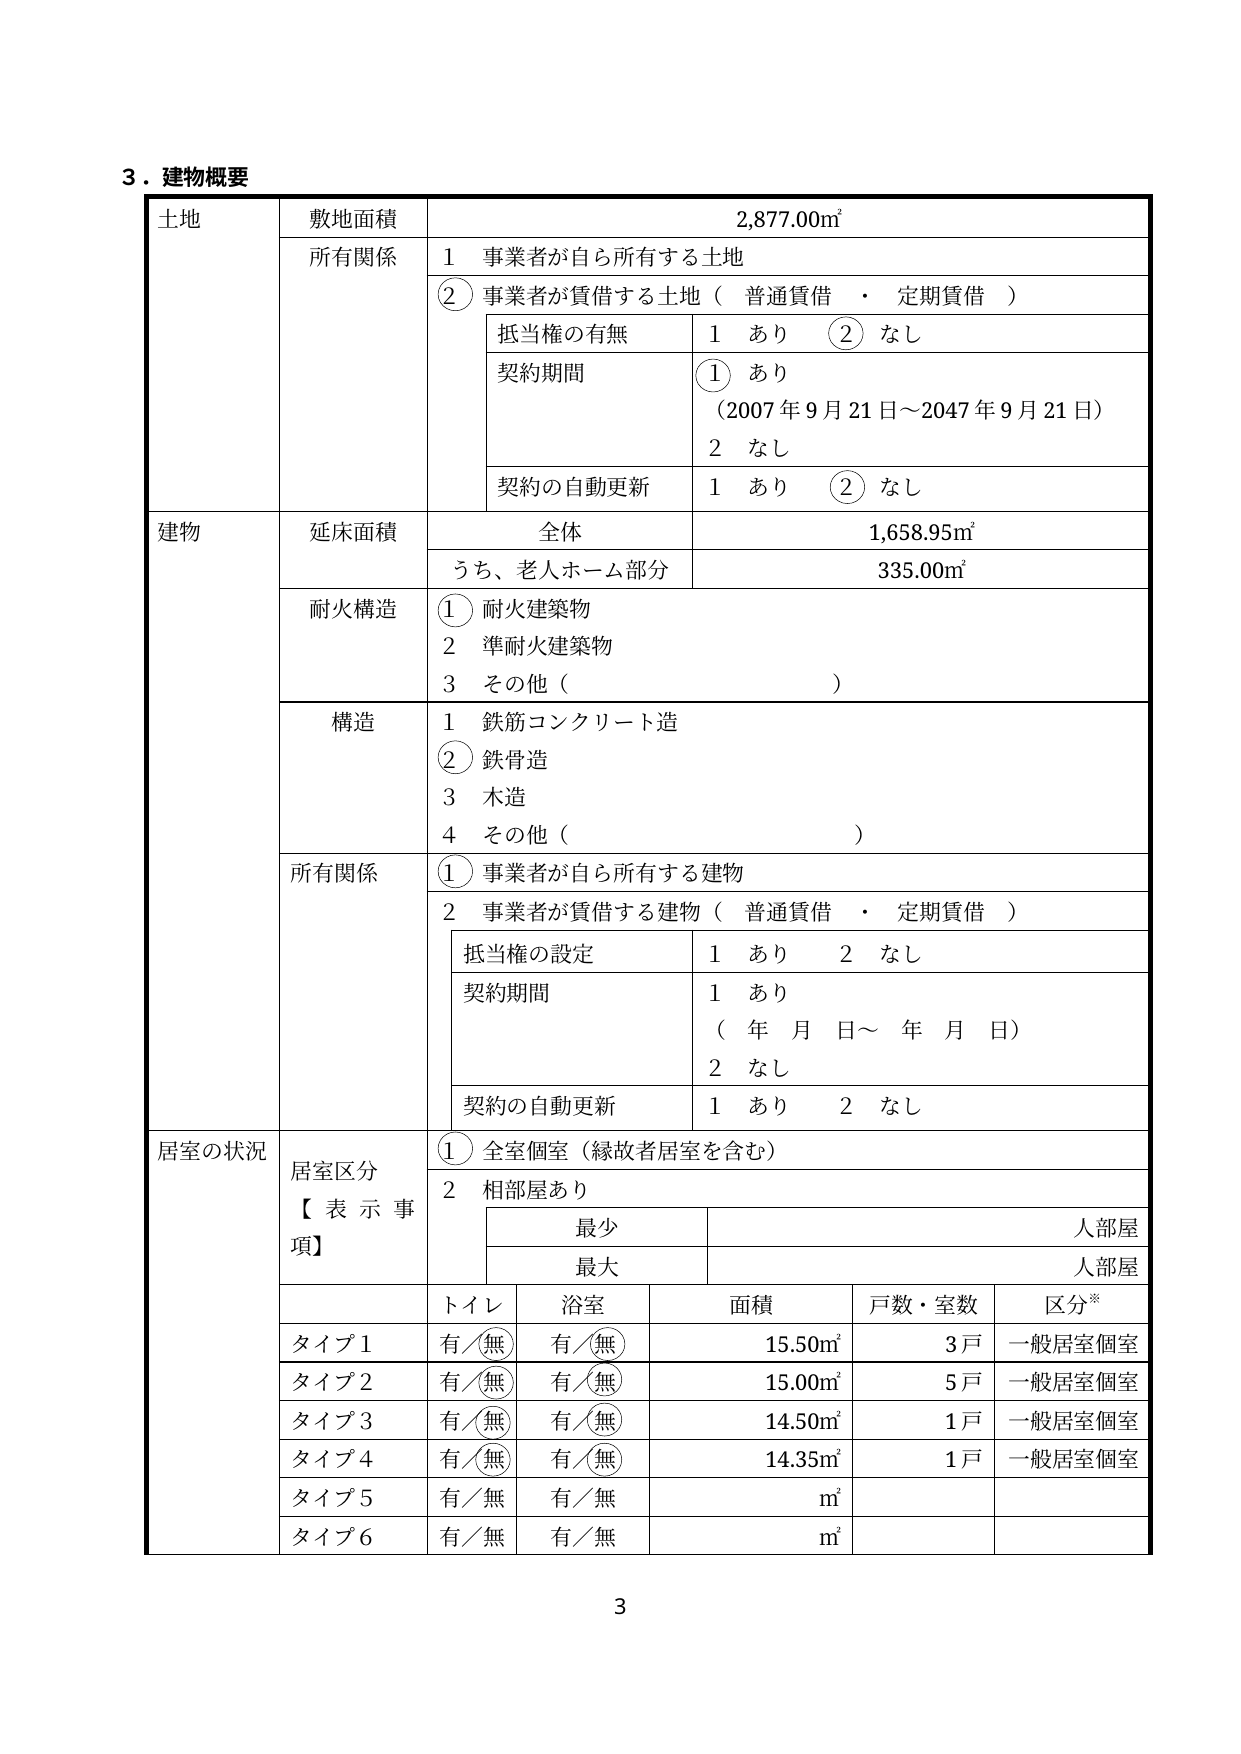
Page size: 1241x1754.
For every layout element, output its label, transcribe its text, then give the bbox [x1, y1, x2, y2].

table_cell １ あり （ 年 月 日～ 年 月 日） ２ なし [693, 973, 1148, 1085]
table_cell 最少 [487, 1208, 707, 1246]
table_cell 14.50㎡ [650, 1401, 852, 1438]
table_cell １ 事業者が自ら所有する土地 [428, 238, 1148, 275]
table_cell ㎡ [650, 1478, 852, 1516]
table_cell １ 事業者が自ら所有する建物 [428, 854, 1148, 891]
table_cell 1戸 [853, 1440, 994, 1477]
table_cell [428, 314, 486, 511]
table_cell 居室区分 【表示事項】 [280, 1131, 427, 1284]
table_cell 構造 [280, 703, 427, 852]
table_cell 一般居室個室 [995, 1363, 1148, 1400]
table_cell [428, 934, 451, 1130]
table_cell [280, 1285, 427, 1323]
table_cell 有／無 [428, 1440, 516, 1477]
table_cell 15.00㎡ [650, 1363, 852, 1400]
table_cell タイプ３ [280, 1401, 427, 1438]
table_cell 1,658.95㎡ [693, 512, 1148, 549]
table_cell １ あり ２ なし [693, 1086, 1148, 1130]
table_cell １ あり ２ なし [693, 467, 1148, 511]
table_cell 人部屋 [708, 1247, 1148, 1284]
table_cell 建物 [149, 512, 279, 1130]
table_header 2,877.00㎡ [428, 199, 1148, 237]
table_cell ㎡ [650, 1517, 852, 1554]
table_cell 浴室 [517, 1285, 649, 1323]
table_cell 一般居室個室 [995, 1401, 1148, 1438]
table_cell タイプ５ [280, 1478, 427, 1516]
table_cell 一般居室個室 [995, 1324, 1148, 1361]
text ３．建物概要 [118, 157, 1122, 194]
table_cell 抵当権の有無 [487, 315, 692, 352]
table_cell タイプ６ [280, 1517, 427, 1554]
table_cell [995, 1478, 1148, 1516]
table_cell 有／無 [517, 1363, 649, 1400]
table_cell うち、老人ホーム部分 [428, 550, 692, 588]
table_cell 所有関係 [280, 854, 427, 1130]
table_cell 有／無 [517, 1401, 649, 1438]
table_cell [853, 1478, 994, 1516]
table_cell 人部屋 [708, 1208, 1148, 1246]
table_cell 有／無 [517, 1478, 649, 1516]
table_cell １ 全室個室（縁故者居室を含む） [428, 1131, 1148, 1169]
table_cell 区分※ [995, 1285, 1148, 1323]
table_cell 延床面積 [280, 512, 427, 588]
table_cell タイプ２ [280, 1363, 427, 1400]
table_cell 3戸 [853, 1324, 994, 1361]
table_cell １ 耐火建築物 ２ 準耐火建築物 ３ その他（ ） [428, 589, 1148, 701]
table_cell 15.50㎡ [650, 1324, 852, 1361]
table_cell 抵当権の設定 [452, 931, 692, 972]
table_cell ２ 事業者が賃借する土地（ 普通賃借 ・ 定期賃借 ） [428, 276, 1148, 314]
table_cell 全体 [428, 512, 692, 549]
table_cell 最大 [487, 1247, 707, 1284]
table_cell 335.00㎡ [693, 550, 1148, 588]
table_cell 居室の状況 [149, 1131, 279, 1554]
table_cell 契約期間 [452, 973, 692, 1085]
table_cell 面積 [650, 1285, 852, 1323]
table_cell タイプ４ [280, 1440, 427, 1477]
table_cell トイレ [428, 1285, 516, 1323]
table_cell 一般居室個室 [995, 1440, 1148, 1477]
table_cell 戸数・室数 [853, 1285, 994, 1323]
table_cell ２ 相部屋あり [428, 1170, 1148, 1207]
table_cell 有／無 [428, 1324, 516, 1361]
table_cell 耐火構造 [280, 589, 427, 701]
table_cell [428, 1207, 486, 1284]
table_cell 有／無 [428, 1401, 516, 1438]
table_header 敷地面積 [280, 199, 427, 237]
table_cell [995, 1517, 1148, 1554]
table_cell タイプ１ [280, 1324, 427, 1361]
table_cell １ あり ２ なし [693, 931, 1148, 972]
table_cell [853, 1517, 994, 1554]
table_cell ２ 事業者が賃借する建物（ 普通賃借 ・ 定期賃借 ） [428, 892, 1148, 929]
table_cell １ あり ２ なし [693, 315, 1148, 352]
table_cell 5戸 [853, 1363, 994, 1400]
table_cell 有／無 [517, 1440, 649, 1477]
table_cell 有／無 [428, 1363, 516, 1400]
table_cell 所有関係 [280, 238, 427, 511]
table_cell １ あり （2007年9月21日～2047年9月21日） ２ なし [693, 353, 1148, 466]
table_cell 14.35㎡ [650, 1440, 852, 1477]
table_cell 有／無 [428, 1478, 516, 1516]
table_cell 契約期間 [487, 353, 692, 466]
table_header 土地 [149, 199, 279, 511]
table_cell 有／無 [517, 1517, 649, 1554]
table_cell 有／無 [517, 1324, 649, 1361]
table_cell 有／無 [428, 1517, 516, 1554]
table_cell 契約の自動更新 [452, 1086, 692, 1130]
table_cell 1戸 [853, 1401, 994, 1438]
table_cell 契約の自動更新 [487, 467, 692, 511]
table_cell １ 鉄筋コンクリート造 ２ 鉄骨造 ３ 木造 ４ その他（ ） [428, 703, 1148, 852]
